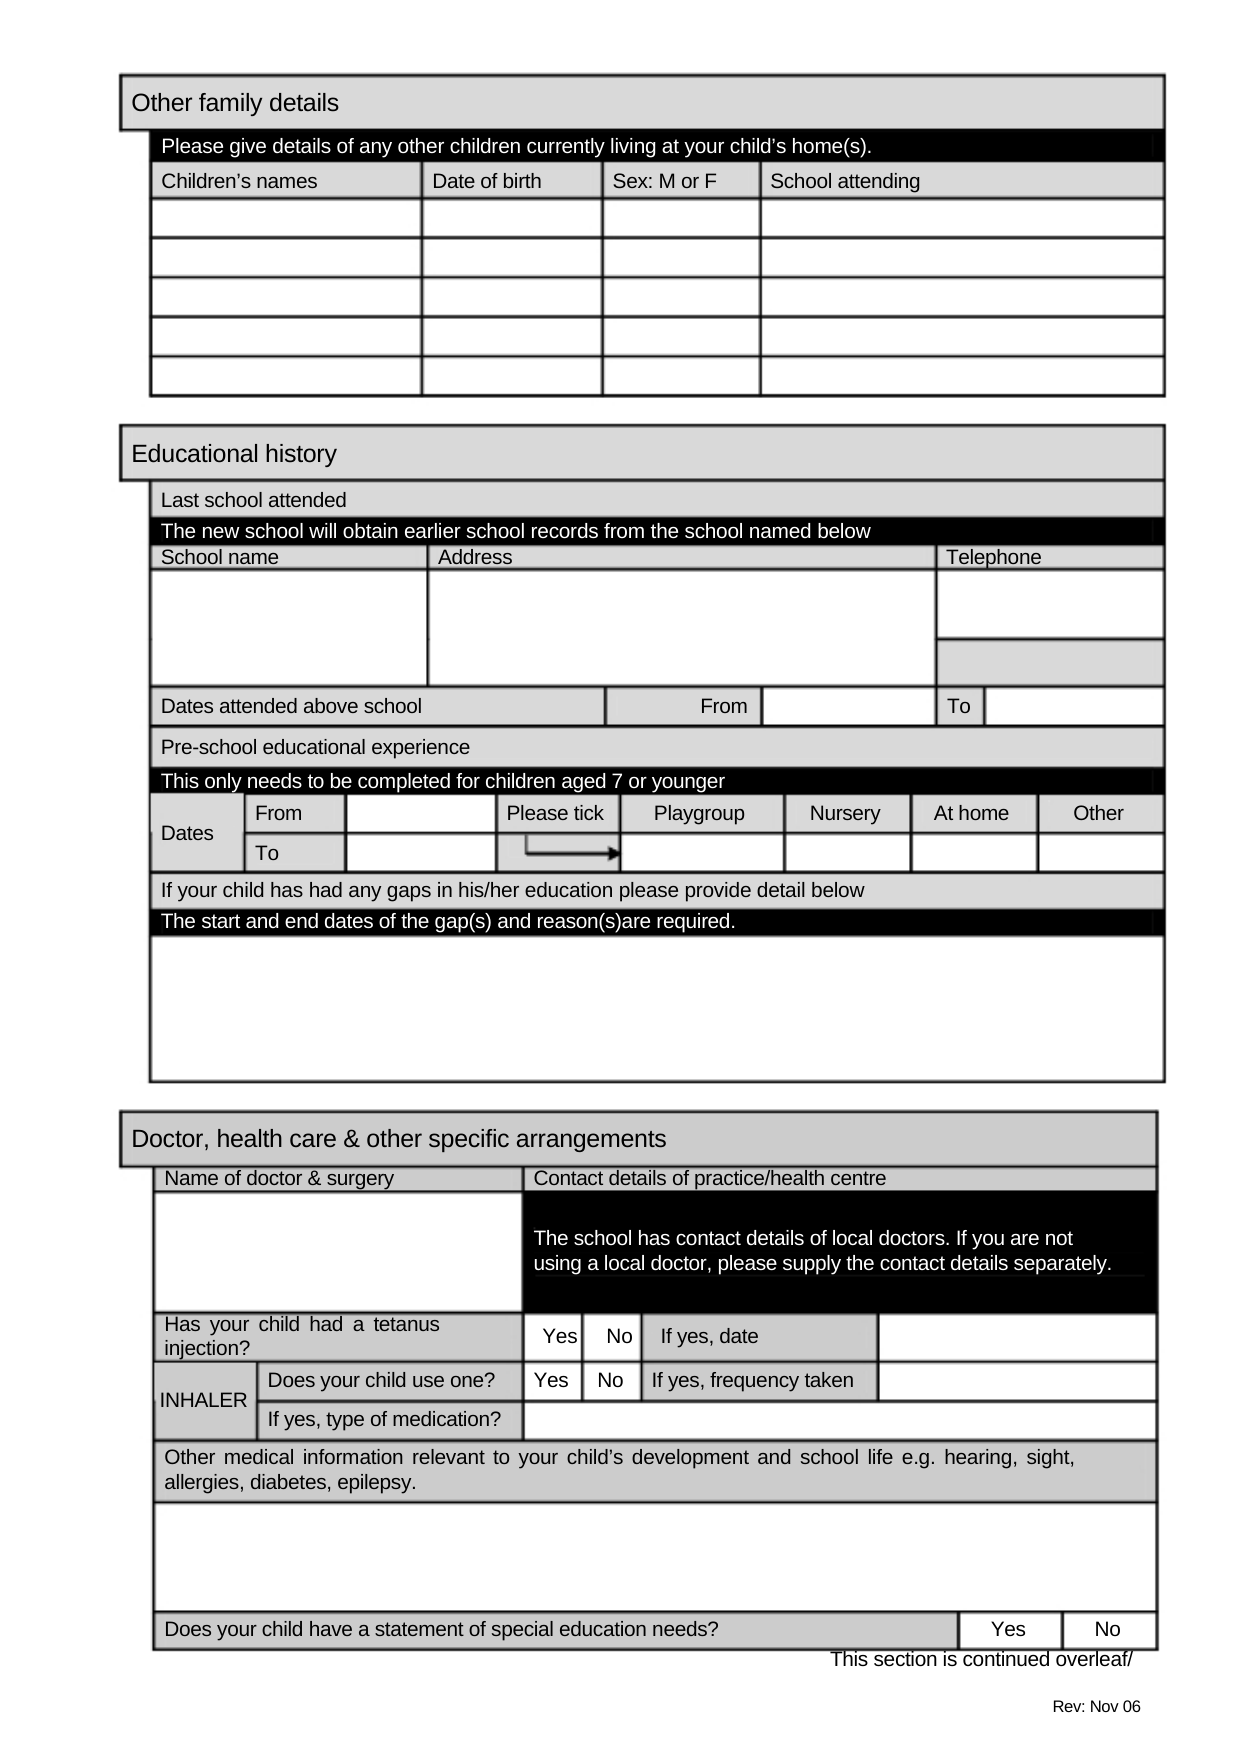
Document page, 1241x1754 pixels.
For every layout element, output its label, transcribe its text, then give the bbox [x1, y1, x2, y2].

text Doctor, health care & other specific arrangements [131, 1124, 1240, 1153]
text Rev: Nov 06 [1052, 1697, 1154, 1716]
text This only needs to be completed for children aged 7 or younger [161, 769, 1240, 793]
text From Please tick Playgroup Nursery At home Other [161, 801, 1240, 825]
text To [161, 844, 1240, 864]
text Pre-school educational experience [161, 736, 1240, 759]
text Has your child had a tetanus injection? [164, 1313, 440, 1360]
text Does your child use one? Yes No If yes, frequency taken [267, 1368, 1240, 1392]
text This section is continued overleaf/ [830, 1647, 1240, 1671]
text using a local doctor, please supply the contact details separately. [533, 1251, 1240, 1275]
picture [0, 0, 1240, 1754]
text School name Address Telephone [131, 545, 1240, 569]
text Please give details of any other children currently living at your child’s home(s). [161, 134, 1240, 158]
text Other family details [131, 89, 1240, 117]
text Last school attended [131, 488, 1240, 512]
text Dates attended above school From To [161, 694, 1240, 718]
text If yes, type of medication? [267, 1412, 1240, 1431]
text Children’s names Date of birth Sex: M or F School attending [161, 169, 1240, 193]
text INHALER [159, 1392, 1240, 1411]
text The school has contact details of local doctors. If you are not [533, 1226, 1240, 1250]
text Yes No If yes, date [542, 1324, 1240, 1348]
text Dates [161, 825, 1240, 844]
text Does your child have a statement of special education needs? Yes No [164, 1617, 1240, 1641]
text If your child has had any gaps in his/her education please provide detail below [161, 878, 1240, 902]
text Educational history [131, 439, 1240, 468]
text The new school will obtain earlier school records from the school named below [131, 519, 1240, 543]
text The start and end dates of the gap(s) and reason(s)are required. [161, 909, 1240, 933]
text Other medical information relevant to your child’s development and school life e.g. hearing, sight, allergies, diabetes, epilepsy. [164, 1444, 1076, 1494]
text Name of doctor & surgery Contact details of practice/health centre [164, 1167, 1240, 1191]
